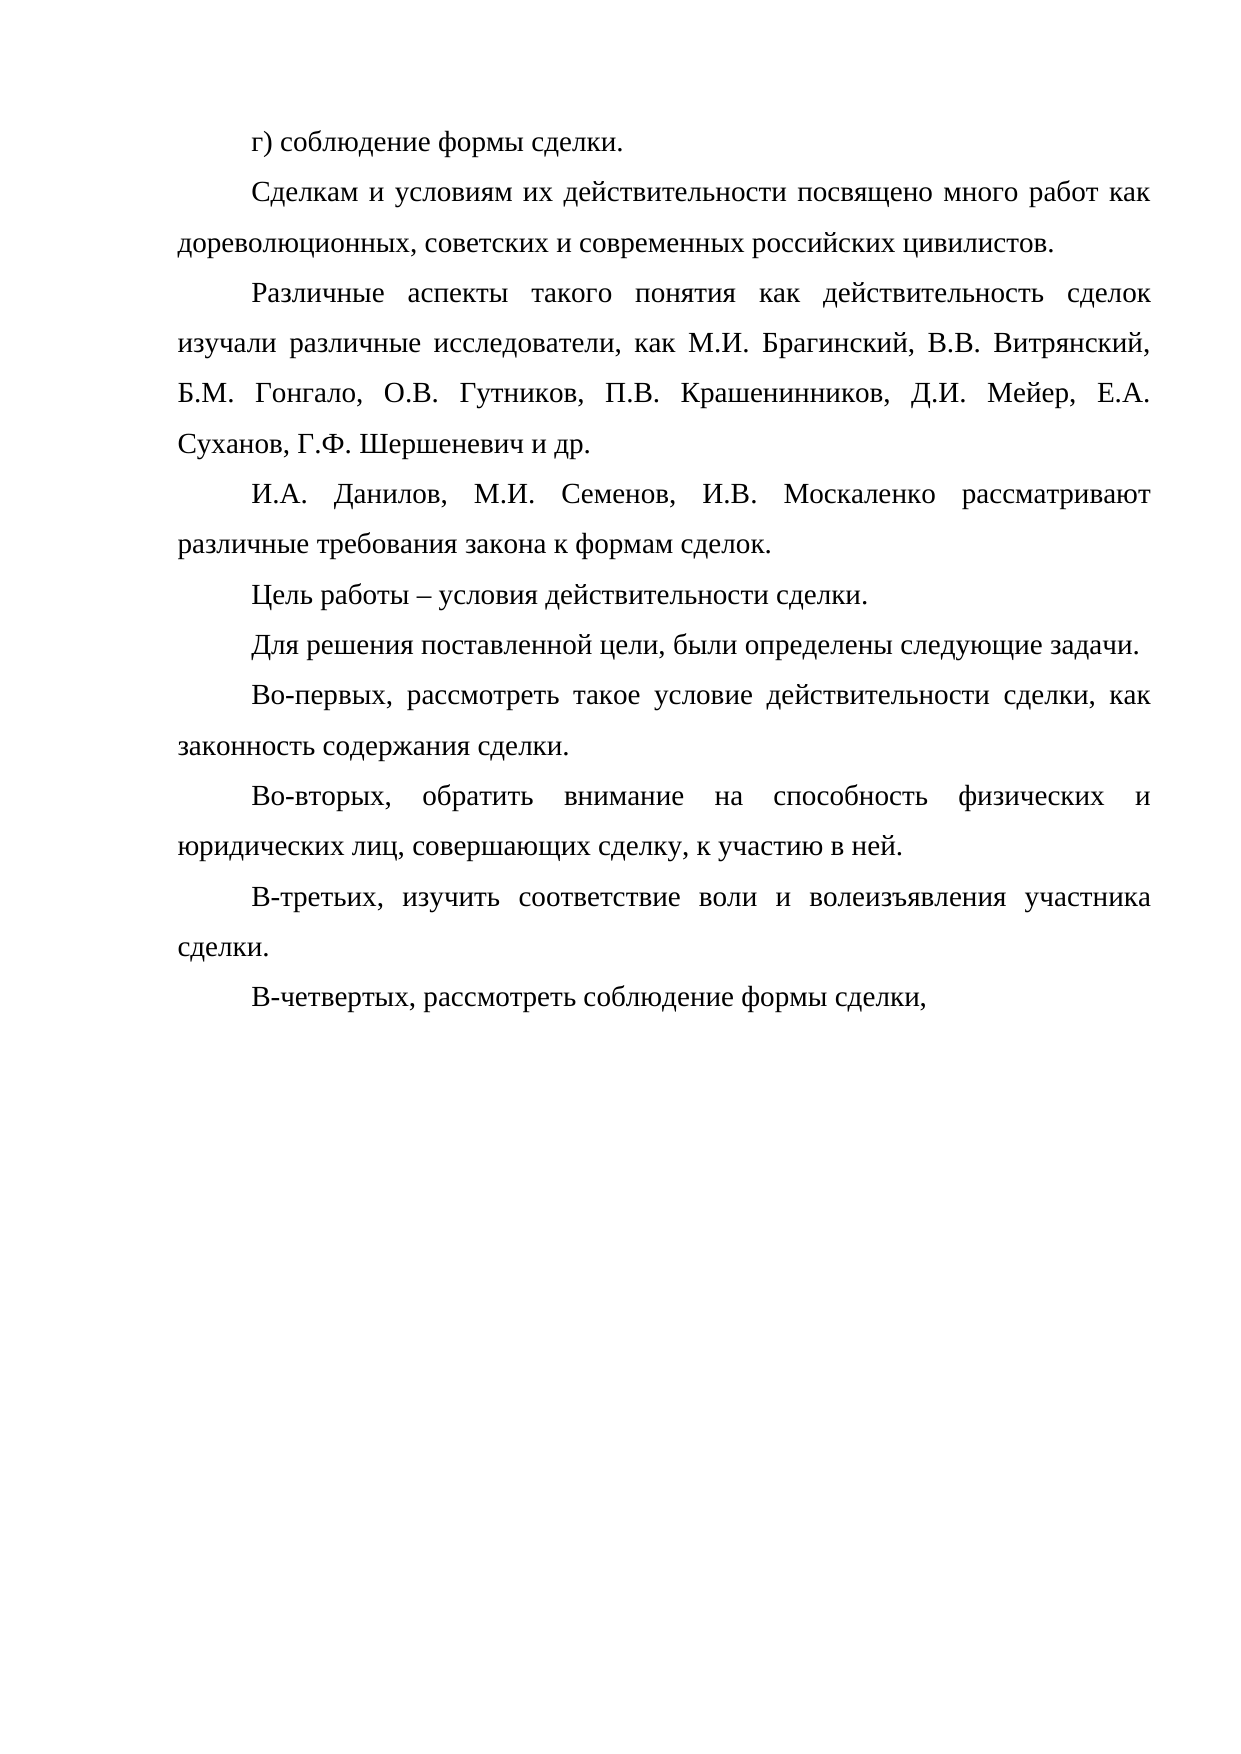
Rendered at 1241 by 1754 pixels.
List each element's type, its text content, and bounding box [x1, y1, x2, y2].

text Сделкам и условиям их действительности посвящено много работ как дореволюционных, советских и современных российских цивилистов. [177, 174, 1152, 258]
text В-третьих, изучить соответствие воли и волеизъявления участника сделки. [177, 879, 1152, 963]
text И.А. Данилов, М.И. Семенов, И.В. Москаленко рассматривают различные требования закона к формам сделок. [177, 476, 1152, 560]
text Во-первых, рассмотреть такое условие действительности сделки, как законность содержания сделки. [177, 677, 1152, 761]
text Цель работы – условия действительности сделки. [177, 577, 1152, 610]
text Во-вторых, обратить внимание на способность физических и юридических лиц, совершающих сделку, к участию в ней. [177, 778, 1152, 862]
text В-четвертых, рассмотреть соблюдение формы сделки, [177, 979, 1152, 1013]
text г) соблюдение формы сделки. [177, 124, 1152, 158]
text Различные аспекты такого понятия как действительность сделок изучали различные исследователи, как М.И. Брагинский, В.В. Витрянский, Б.М. Гонгало, О.В. Гутников, П.В. Крашенинников, Д.И. Мейер, Е.А. Суханов, Г.Ф. Шершеневич и др. [177, 275, 1152, 459]
text Для решения поставленной цели, были определены следующие задачи. [177, 627, 1152, 661]
